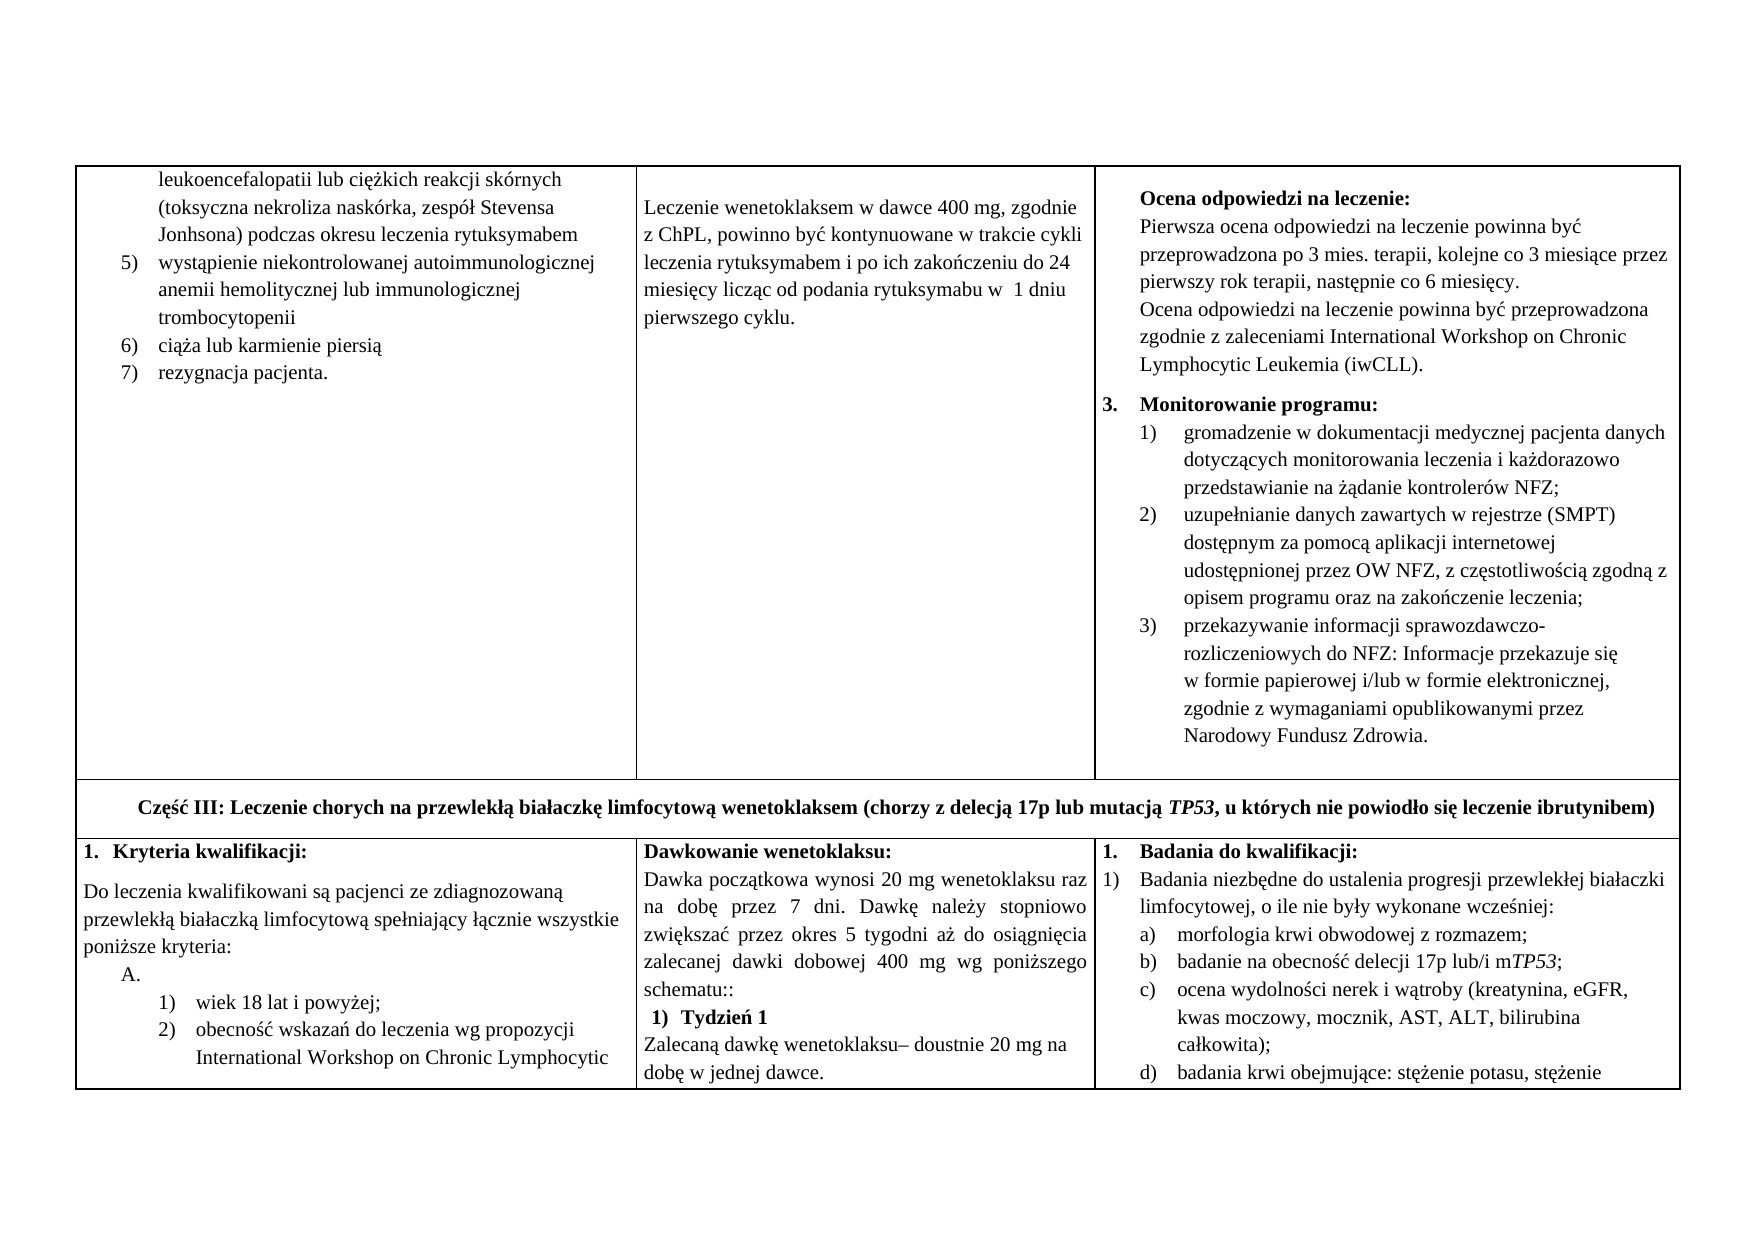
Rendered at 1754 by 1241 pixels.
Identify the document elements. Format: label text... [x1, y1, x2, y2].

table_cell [637, 839, 1094, 1088]
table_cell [77, 839, 636, 1088]
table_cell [1096, 167, 1679, 778]
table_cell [77, 167, 636, 778]
table_cell Część III: Leczenie chorych na przewlekłą białaczkę limfocytową wenetoklaksem (chorzy z delecją 17p lub mutacją TP53, u których nie powiodło się leczenie ibrutynibem) [77, 780, 1679, 837]
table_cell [637, 167, 1094, 778]
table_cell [1096, 839, 1679, 1088]
